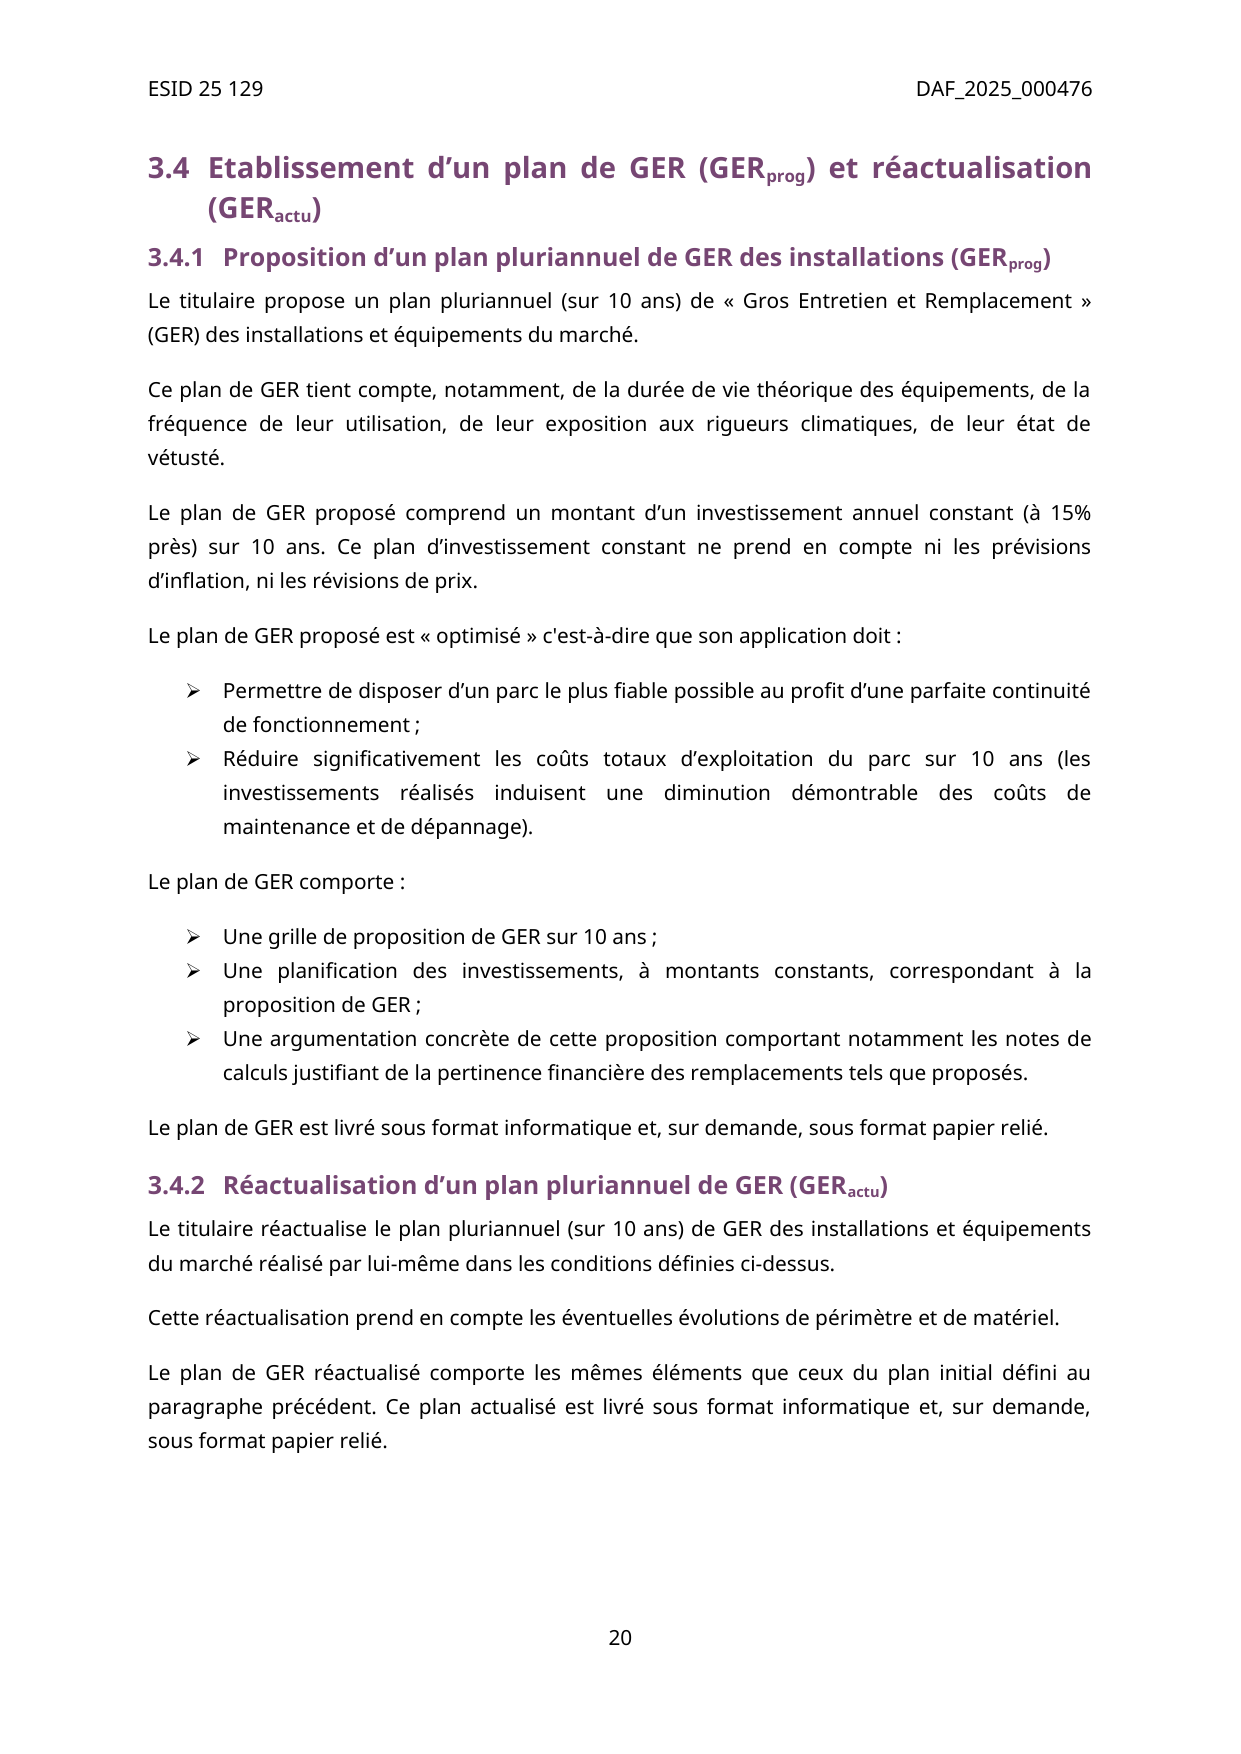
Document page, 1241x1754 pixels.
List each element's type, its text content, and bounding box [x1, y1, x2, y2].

text Le plan de GER proposé est « optimisé » c'est-à-dire que son application doit : [148, 621, 1093, 649]
subtitle Réactualisation d’un plan pluriannuel de GER (GERactu) [148, 1168, 1093, 1202]
text Cette réactualisation prend en compte les éventuelles évolutions de périmètre et de matériel. [148, 1303, 1093, 1332]
text Ce plan de GER tient compte, notamment, de la durée de vie théorique des équipements, de la fréquence de leur utilisation, de leur exposition aux rigueurs climatiques, de leur état de vétusté. [148, 375, 1093, 472]
text Le titulaire réactualise le plan pluriannuel (sur 10 ans) de GER des installations et équipements du marché réalisé par lui-même dans les conditions définies ci-dessus. [148, 1214, 1093, 1277]
text Le plan de GER réactualisé comporte les mêmes éléments que ceux du plan initial défini au paragraphe précédent. Ce plan actualisé est livré sous format informatique et, sur demande, sous format papier relié. [148, 1358, 1093, 1455]
list Une argumentation concrète de cette proposition comportant notamment les notes de calculs justifiant de la pertinence financière des remplacements tels que proposés. [185, 1024, 1093, 1087]
text Le plan de GER comporte : [148, 867, 1093, 896]
list Une grille de proposition de GER sur 10 ans ; [185, 922, 1093, 950]
text Le plan de GER est livré sous format informatique et, sur demande, sous format papier relié. [148, 1113, 1093, 1142]
subtitle Proposition d’un plan pluriannuel de GER des installations (GERprog) [148, 239, 1093, 273]
list Une planification des investissements, à montants constants, correspondant à la proposition de GER ; [185, 956, 1093, 1018]
text Le plan de GER proposé comprend un montant d’un investissement annuel constant (à 15% près) sur 10 ans. Ce plan d’investissement constant ne prend en compte ni les prévisions d’inflation, ni les révisions de prix. [148, 498, 1093, 594]
text Le titulaire propose un plan pluriannuel (sur 10 ans) de « Gros Entretien et Remplacement » (GER) des installations et équipements du marché. [148, 286, 1093, 348]
list Permettre de disposer d’un parc le plus fiable possible au profit d’une parfaite continuité de fonctionnement ; [185, 676, 1093, 738]
subtitle Etablissement d’un plan de GER (GERprog) et réactualisation (GERactu) [148, 148, 1093, 227]
list Réduire significativement les coûts totaux d’exploitation du parc sur 10 ans (les investissements réalisés induisent une diminution démontrable des coûts de maintenance et de dépannage). [185, 744, 1093, 841]
